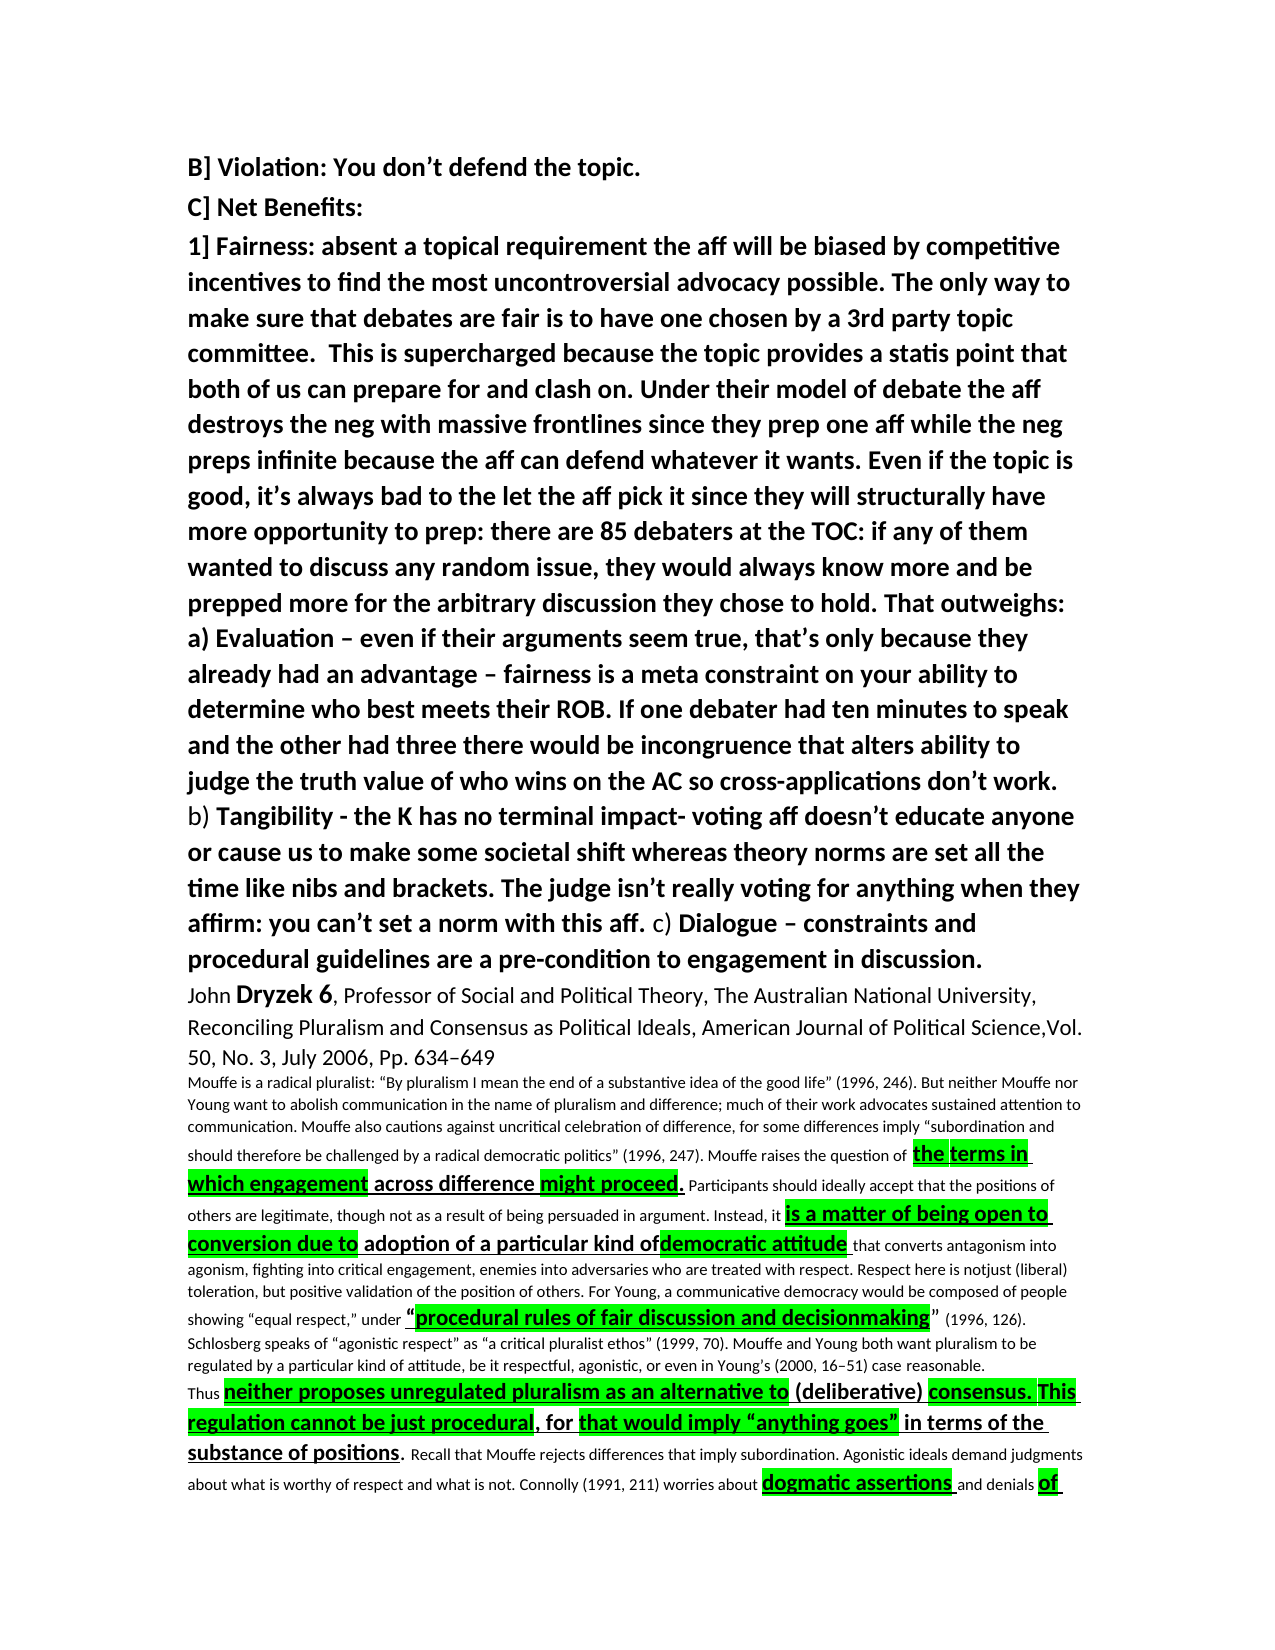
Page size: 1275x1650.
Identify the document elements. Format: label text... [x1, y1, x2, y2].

subtitle 1] Fairness: absent a topical requirement the aff will be biased by competitive incentives to find the most uncontroversial advocacy possible. The only way to make sure that debates are fair is to have one chosen by a 3rd party topic committee. This is supercharged because the topic provides a statis point that both of us can prepare for and clash on. Under their model of debate the aff destroys the neg with massive frontlines since they prep one aff while the neg preps infinite because the aff can defend whatever it wants. Even if the topic is good, it’s always bad to the let the aff pick it since they will structurally have more opportunity to prep: there are 85 debaters at the TOC: if any of them wanted to discuss any random issue, they would always know more and be prepped more for the arbitrary discussion they chose to hold. That outweighs: a) Evaluation – even if their arguments seem true, that’s only because they already had an advantage – fairness is a meta constraint on your ability to determine who best meets their ROB. If one debater had ten minutes to speak and the other had three there would be incongruence that alters ability to judge the truth value of who wins on the AC so cross-applications don’t work. b) Tangibility - the K has no terminal impact- voting aff doesn’t educate anyone or cause us to make some societal shift whereas theory norms are set all the time like nibs and brackets. The judge isn’t really voting for anything when they affirm: you can’t set a norm with this aff. c) Dialogue – constraints and procedural guidelines are a pre-condition to engagement in discussion. [187, 229, 1087, 975]
subtitle C] Net Benefits: [187, 190, 1087, 223]
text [187, 978, 1087, 1496]
subtitle B] Violation: You don’t defend the topic. [187, 150, 1087, 183]
